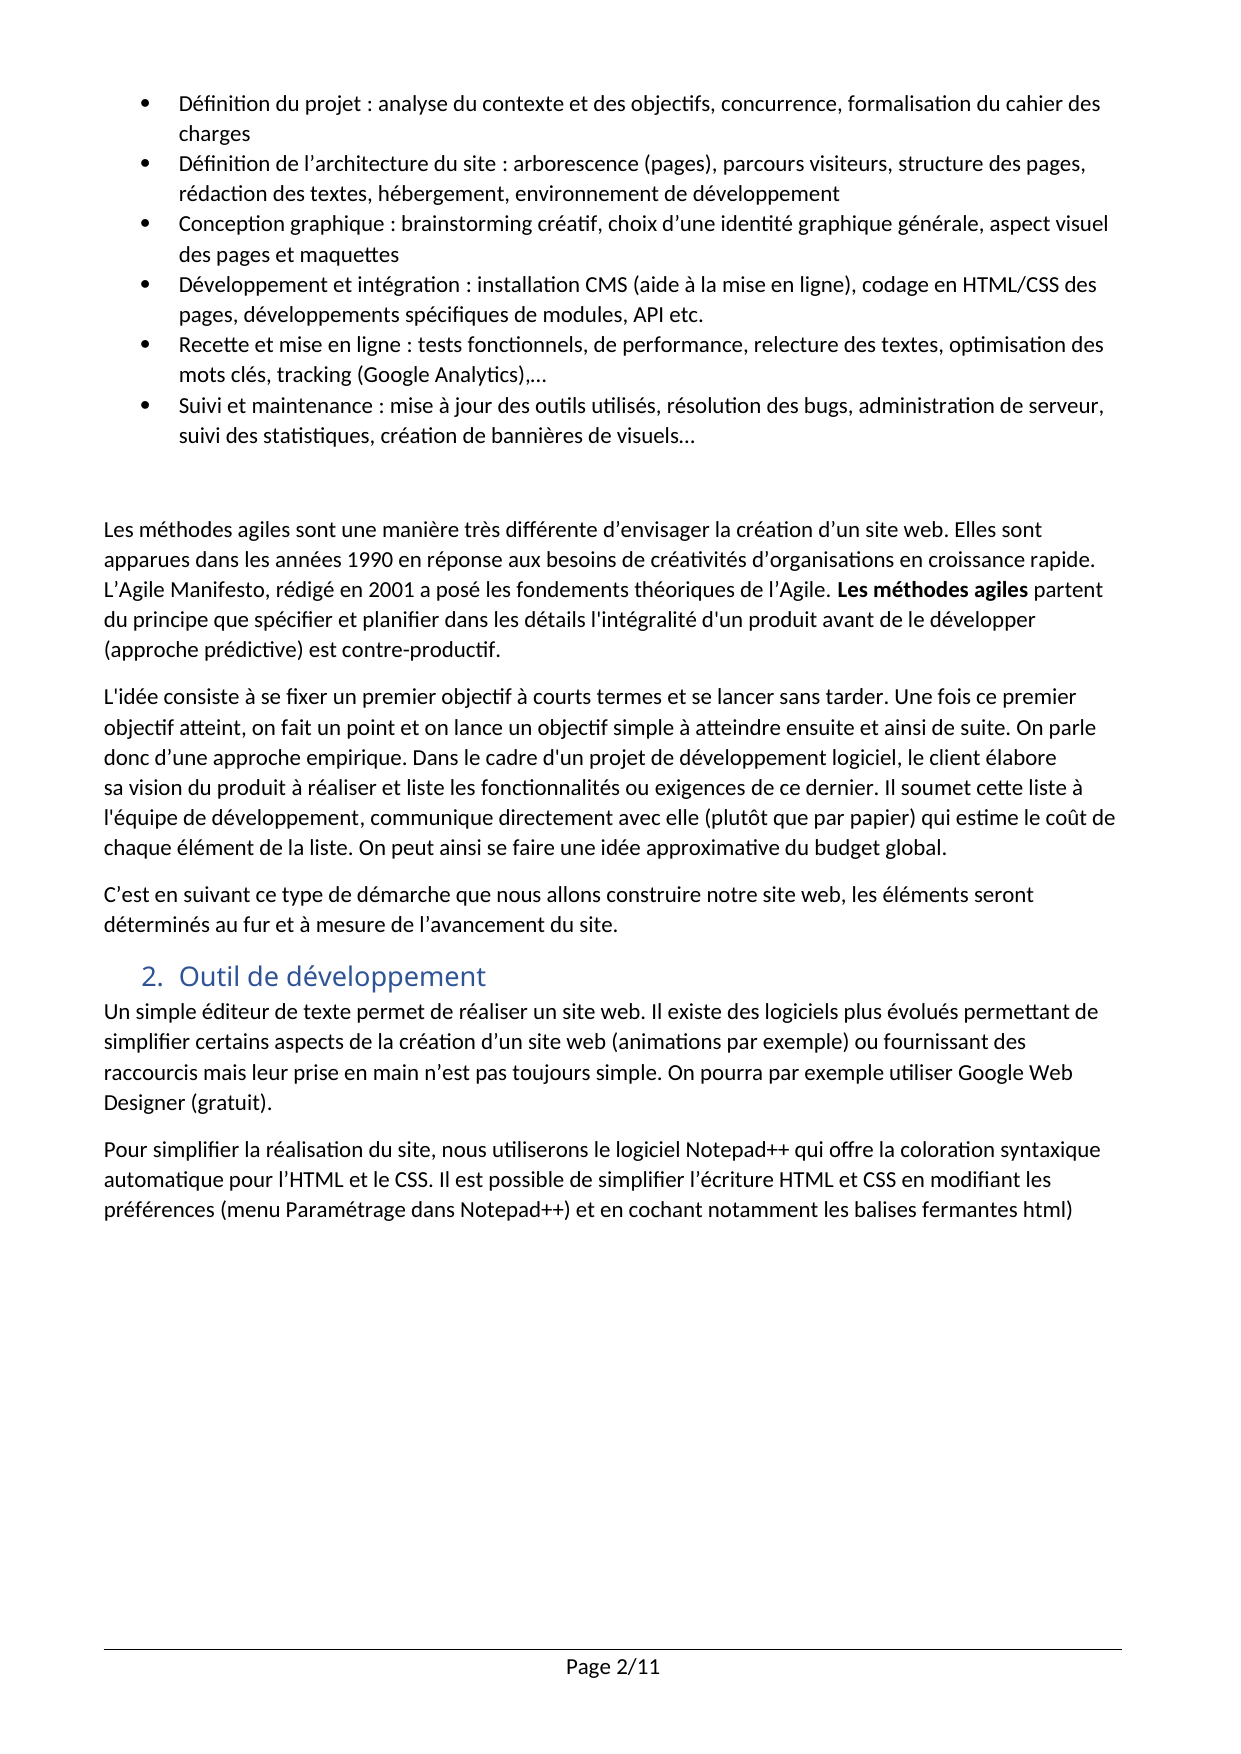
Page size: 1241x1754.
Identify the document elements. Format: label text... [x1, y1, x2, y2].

text Pour simplifier la réalisation du site, nous utiliserons le logiciel Notepad++ qui offre la coloration syntaxique automatique pour l’HTML et le CSS. Il est possible de simplifier l’écriture HTML et CSS en modifiant les préférences (menu Paramétrage dans Notepad++) et en cochant notamment les balises fermantes html) [103, 1135, 1122, 1223]
list Recette et mise en ligne : tests fonctionnels, de performance, relecture des textes, optimisation des mots clés, tracking (Google Analytics),… [141, 330, 1122, 388]
list Définition du projet : analyse du contexte et des objectifs, concurrence, formalisation du cahier des charges [141, 89, 1122, 147]
list Développement et intégration : installation CMS (aide à la mise en ligne), codage en HTML/CSS des pages, développements spécifiques de modules, API etc. [141, 270, 1122, 328]
text C’est en suivant ce type de démarche que nous allons construire notre site web, les éléments seront déterminés au fur et à mesure de l’avancement du site. [103, 880, 1122, 938]
list Conception graphique : brainstorming créatif, choix d’une identité graphique générale, aspect visuel des pages et maquettes [141, 209, 1122, 268]
list Suivi et maintenance : mise à jour des outils utilisés, résolution des bugs, administration de serveur, suivi des statistiques, création de bannières de visuels… [141, 391, 1122, 449]
text Les méthodes agiles sont une manière très différente d’envisager la création d’un site web. Elles sont apparues dans les années 1990 en réponse aux besoins de créativités d’organisations en croissance rapide. L’Agile Manifesto, rédigé en 2001 a posé les fondements théoriques de l’Agile. Les méthodes agiles partent du principe que spécifier et planifier dans les détails l'intégralité d'un produit avant de le développer (approche prédictive) est contre-productif. [103, 515, 1122, 663]
subtitle Outil de développement [141, 957, 1122, 994]
text L'idée consiste à se fixer un premier objectif à courts termes et se lancer sans tarder. Une fois ce premier objectif atteint, on fait un point et on lance un objectif simple à atteindre ensuite et ainsi de suite. On parle donc d’une approche empirique. Dans le cadre d'un projet de développement logiciel, le client élabore sa vision du produit à réaliser et liste les fonctionnalités ou exigences de ce dernier. Il soumet cette liste à l'équipe de développement, communique directement avec elle (plutôt que par papier) qui estime le coût de chaque élément de la liste. On peut ainsi se faire une idée approximative du budget global. [103, 682, 1122, 861]
list Définition de l’architecture du site : arborescence (pages), parcours visiteurs, structure des pages, rédaction des textes, hébergement, environnement de développement [141, 149, 1122, 207]
text Un simple éditeur de texte permet de réaliser un site web. Il existe des logiciels plus évolués permettant de simplifier certains aspects de la création d’un site web (animations par exemple) ou fournissant des raccourcis mais leur prise en main n’est pas toujours simple. On pourra par exemple utiliser Google Web Designer (gratuit). [103, 997, 1122, 1116]
